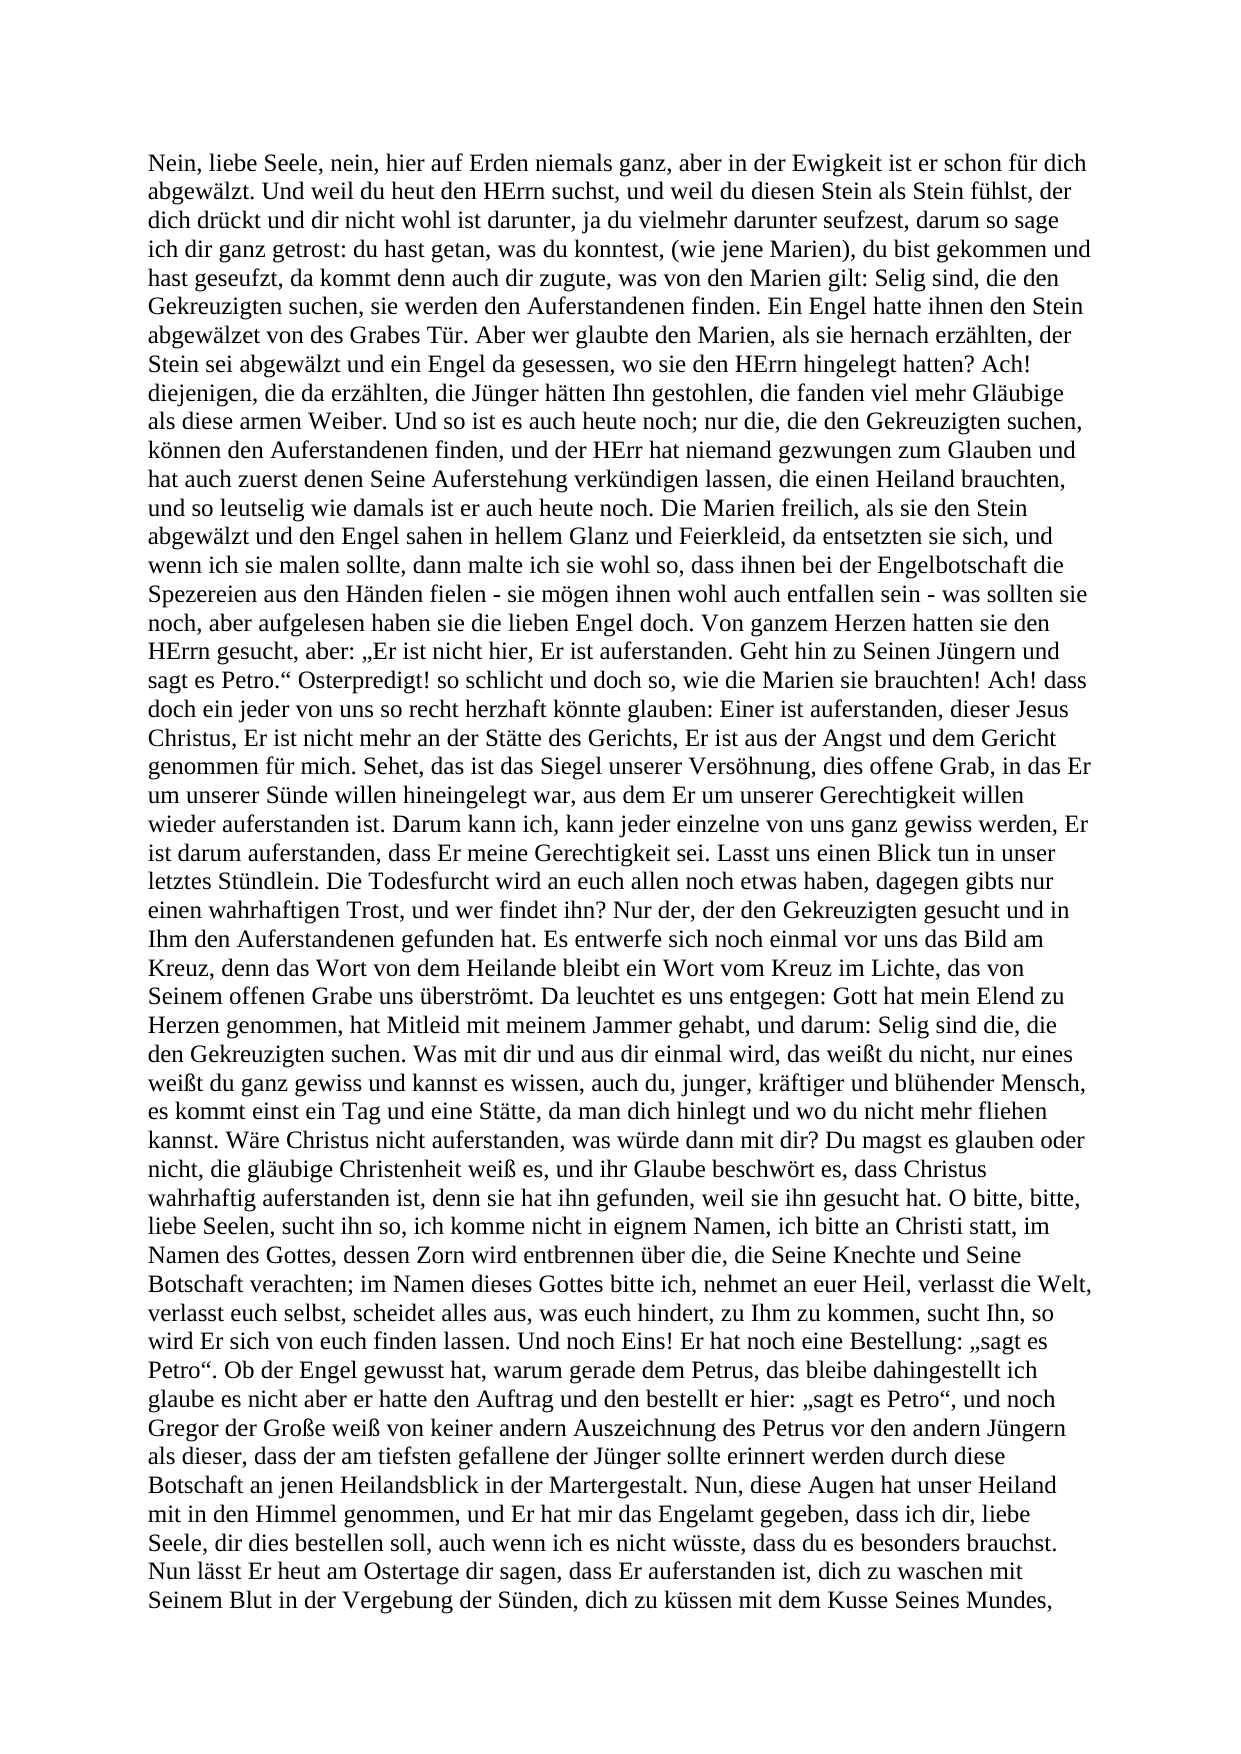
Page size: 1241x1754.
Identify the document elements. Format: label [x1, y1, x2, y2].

text [148, 148, 1093, 1614]
